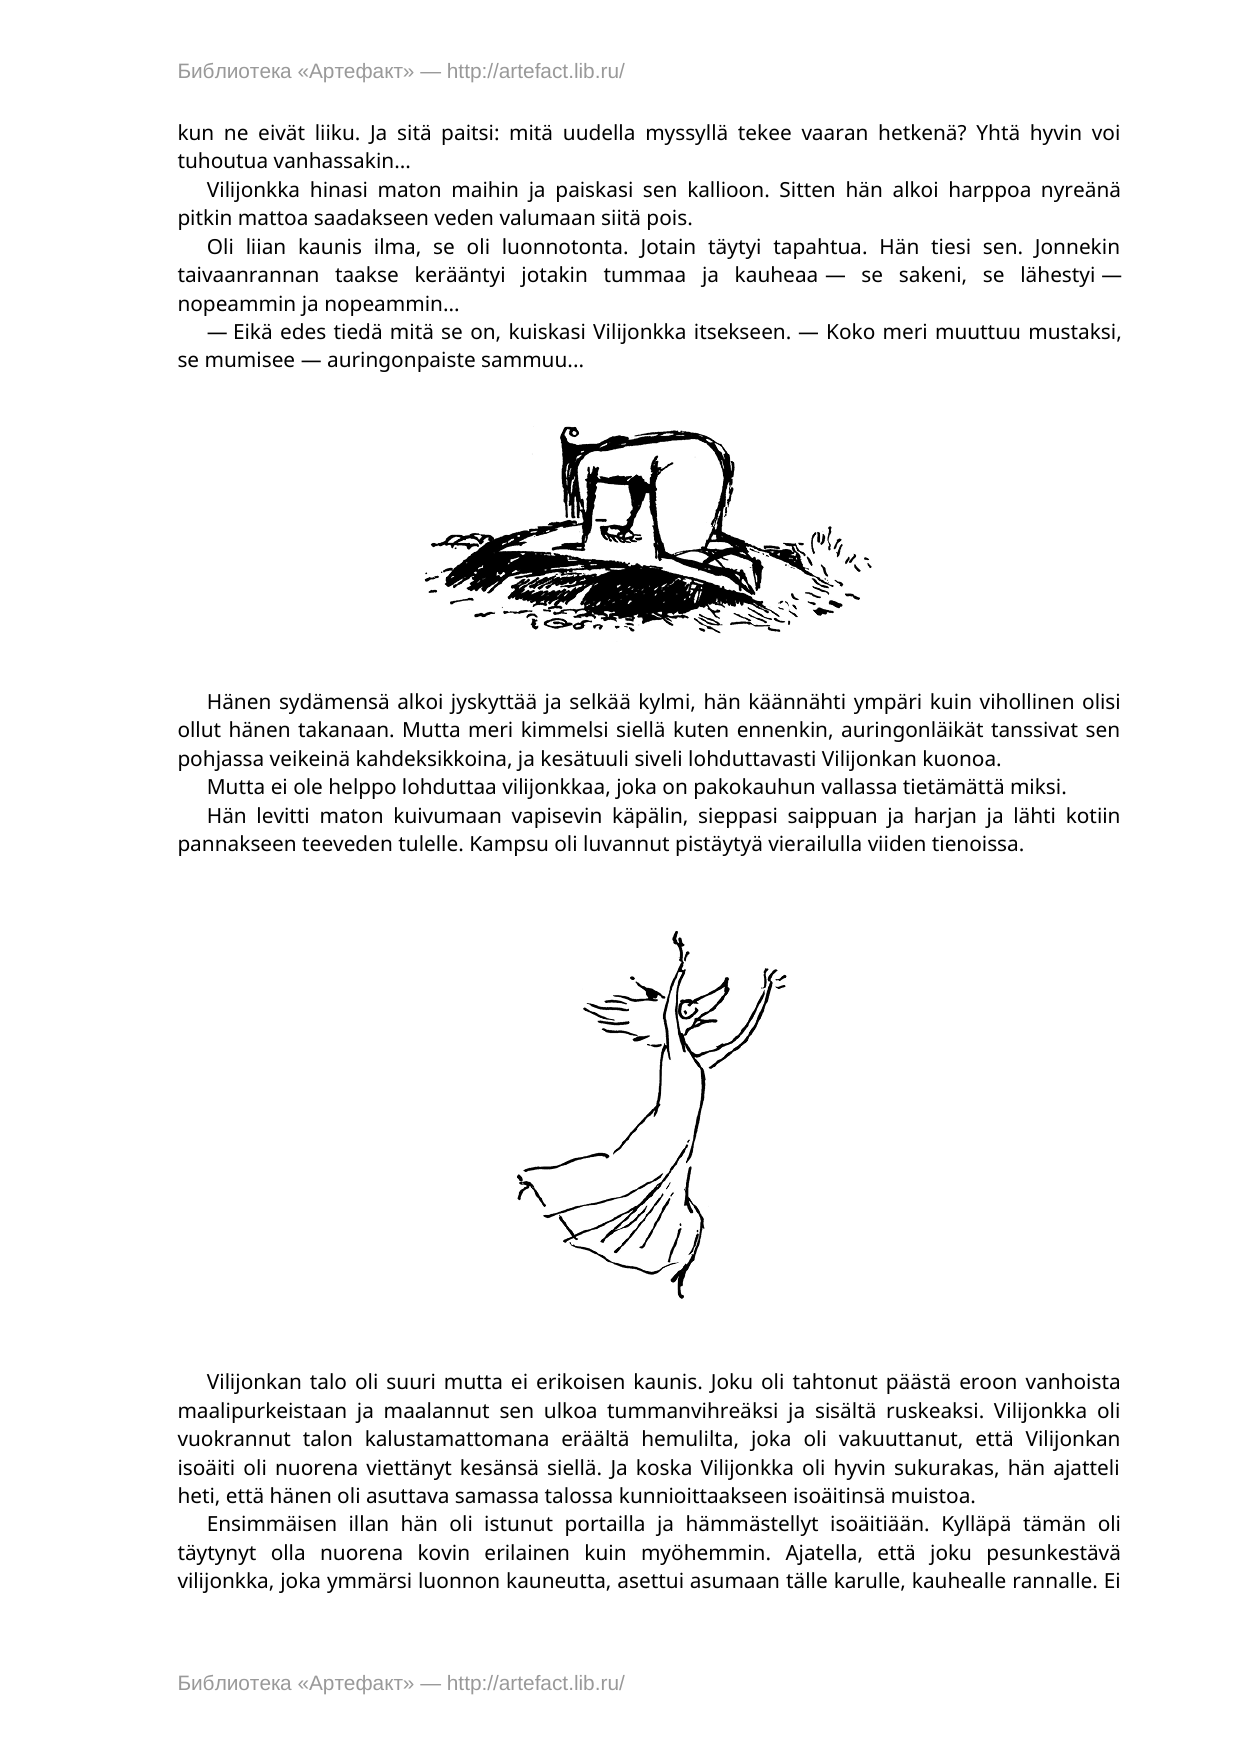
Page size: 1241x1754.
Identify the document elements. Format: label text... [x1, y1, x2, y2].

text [177, 118, 1122, 175]
picture [495, 914, 804, 1311]
text — Eikä edes tiedä mitä se on, kuiskasi Vilijonkka itsekseen. — Koko meri muuttuu mustaksi, se mumisee — auringonpaiste sammuu... [177, 317, 1122, 374]
text Hänen sydämensä alkoi jyskyttää ja selkää kylmi, hän käännähti ympäri kuin vihollinen olisi ollut hänen takanaan. Mutta meri kimmelsi siellä kuten ennenkin, auringonläikät tanssivat sen pohjassa veikeinä kahdeksikkoina, ja kesätuuli siveli lohduttavasti Vilijonkan kuonoa. [177, 687, 1122, 772]
picture [406, 402, 894, 659]
text Hän levitti maton kuivumaan vapisevin käpälin, sieppasi saippuan ja harjan ja lähti kotiin pannakseen teeveden tulelle. Kampsu oli luvannut pistäytyä vierailulla viiden tienoissa. [177, 801, 1122, 858]
text Vilijonkan talo oli suuri mutta ei erikoisen kaunis. Joku oli tahtonut päästä eroon vanhoista maalipurkeistaan ja maalannut sen ulkoa tummanvihreäksi ja sisältä ruskeaksi. Vilijonkka oli vuokrannut talon kalustamattomana eräältä hemulilta, joka oli vakuuttanut, että Vilijonkan isoäiti oli nuorena viettänyt kesänsä siellä. Ja koska Vilijonkka oli hyvin sukurakas, hän ajatteli heti, että hänen oli asuttava samassa talossa kunnioittaakseen isoäitinsä muistoa. [177, 1367, 1122, 1509]
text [177, 1509, 1122, 1595]
text Vilijonkka hinasi maton maihin ja paiskasi sen kallioon. Sitten hän alkoi harppoa nyreänä pitkin mattoa saadakseen veden valumaan siitä pois. [177, 175, 1122, 232]
text Mutta ei ole helppo lohduttaa vilijonkkaa, joka on pakokauhun vallassa tietämättä miksi. [177, 772, 1122, 801]
text Oli liian kaunis ilma, se oli luonnotonta. Jotain täytyi tapahtua. Hän tiesi sen. Jonnekin taivaanrannan taakse kerääntyi jotakin tummaa ja kauheaa — se sakeni, se lähestyi — nopeammin ja nopeammin... [177, 232, 1122, 317]
